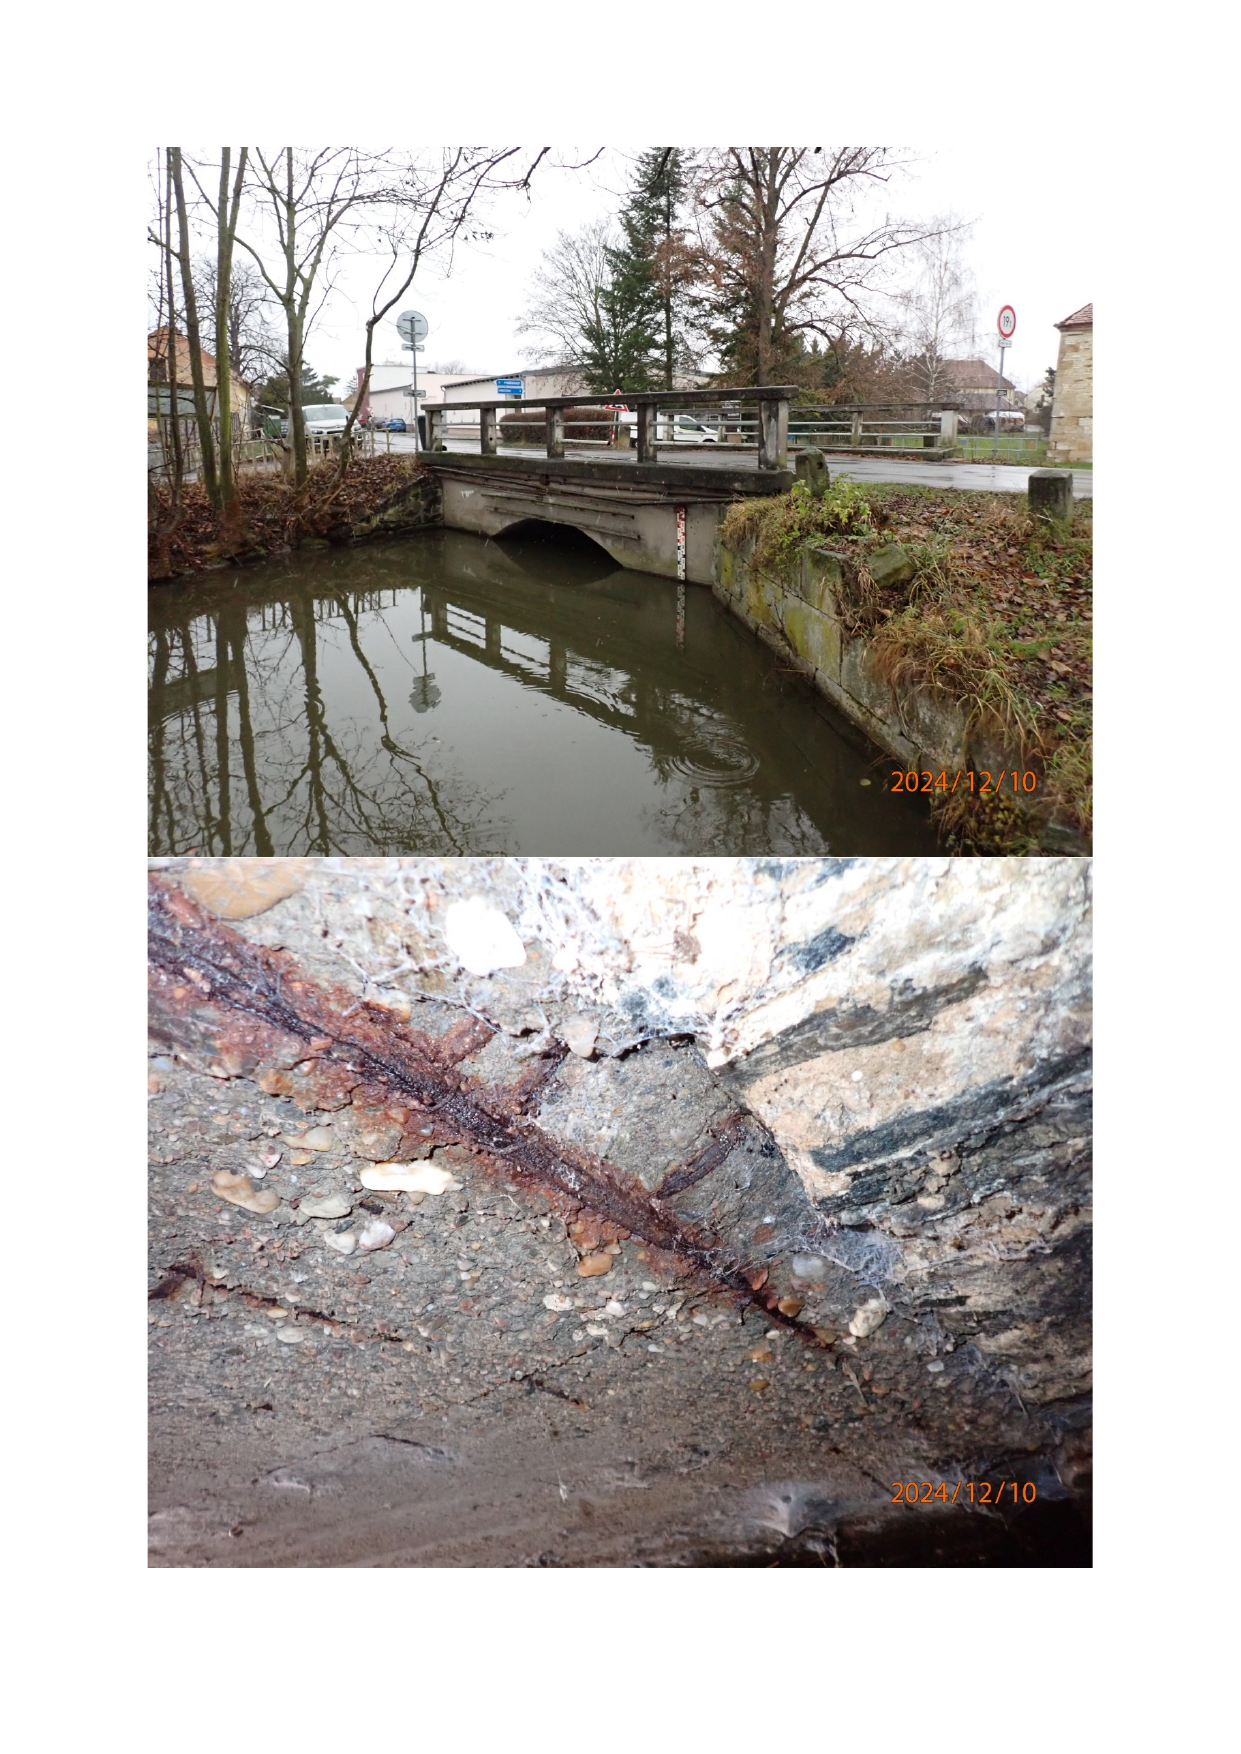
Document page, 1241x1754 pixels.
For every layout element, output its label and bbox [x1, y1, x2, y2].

picture [147, 147, 1093, 857]
picture [147, 858, 1093, 1568]
